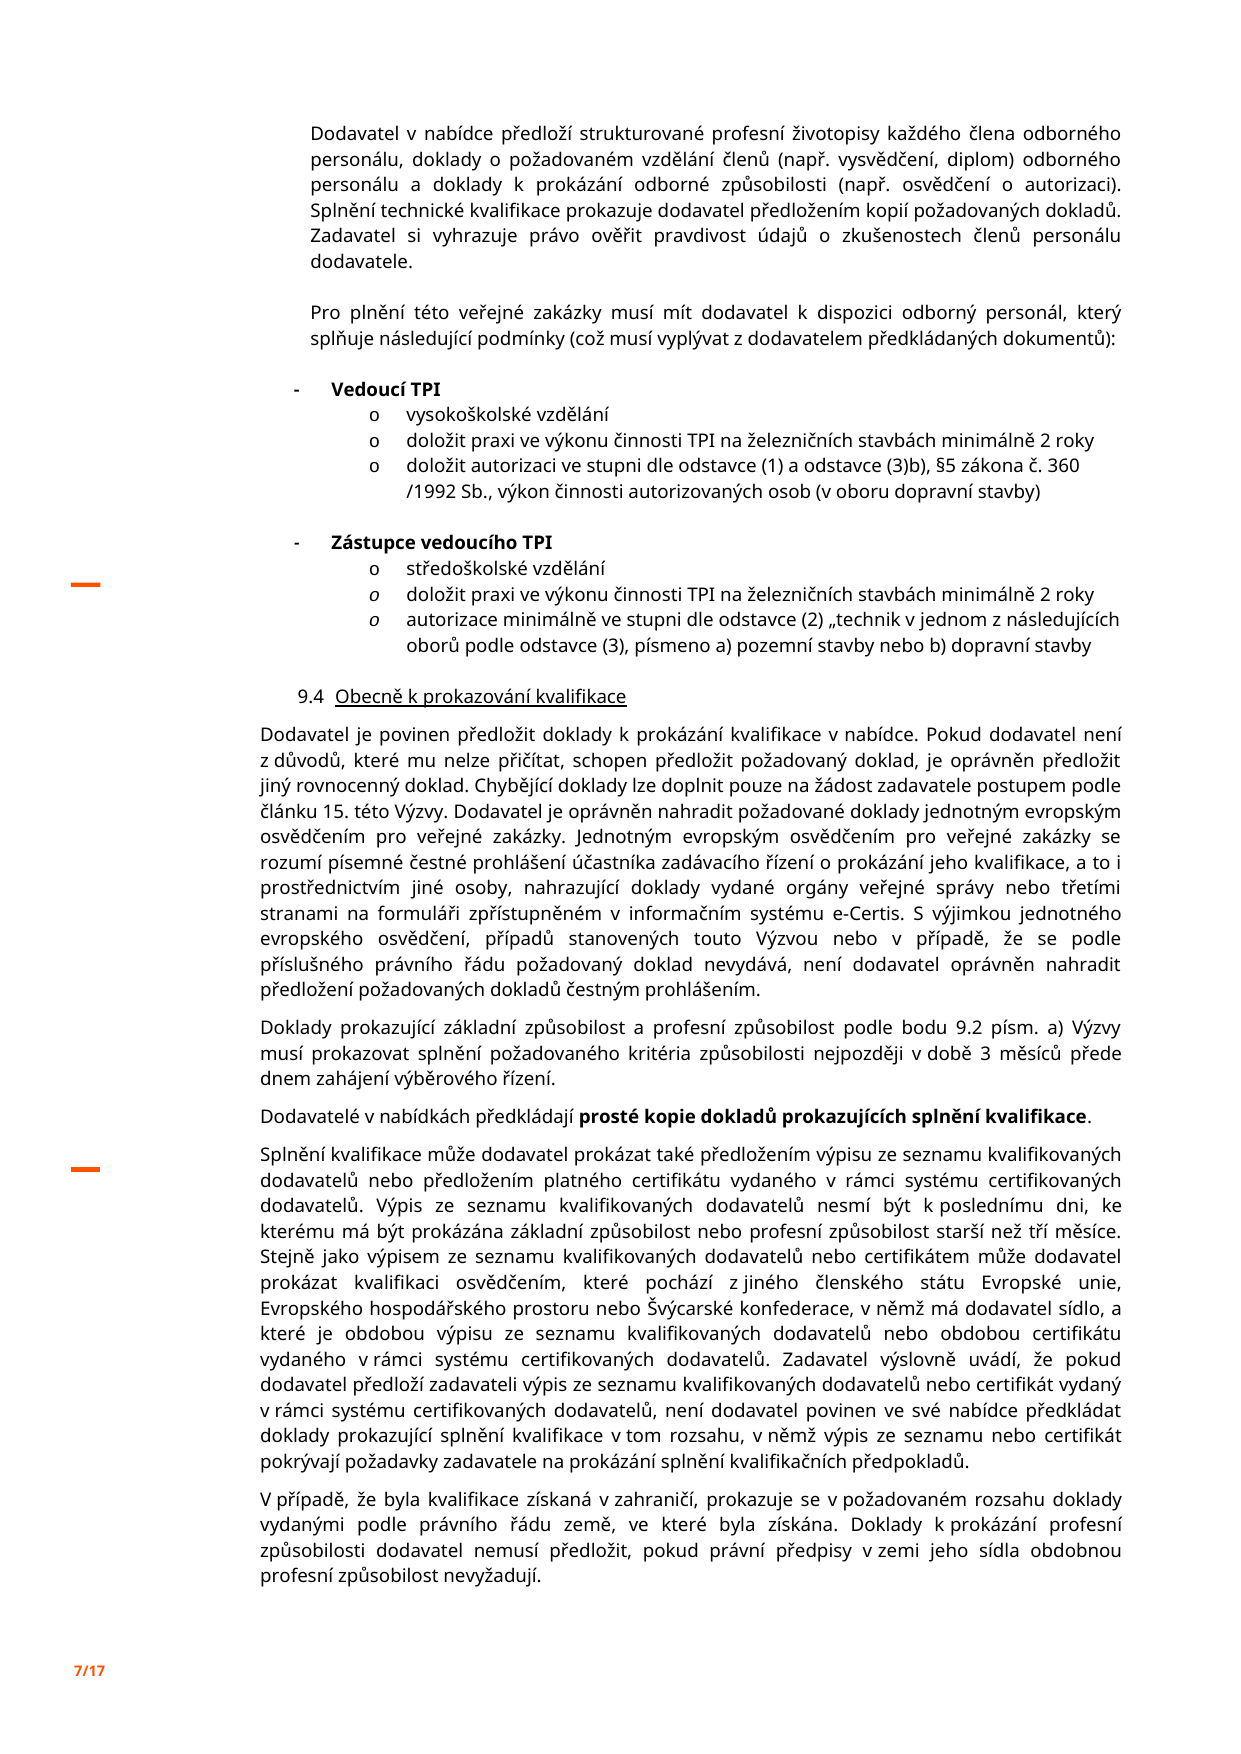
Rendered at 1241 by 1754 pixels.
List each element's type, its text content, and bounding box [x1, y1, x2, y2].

list Zástupce vedoucího TPI [294, 529, 1122, 555]
list doložit praxi ve výkonu činnosti TPI na železničních stavbách minimálně 2 roky [369, 427, 1122, 453]
list Obecně k prokazování kvalifikace [297, 683, 1122, 709]
list autorizace minimálně ve stupni dle odstavce (2) „technik v jednom z následujících oborů podle odstavce (3), písmeno a) pozemní stavby nebo b) dopravní stavby [369, 607, 1122, 658]
text Dodavatelé v nabídkách předkládají prosté kopie dokladů prokazujících splnění kvalifikace. [260, 1104, 1122, 1129]
text Splnění kvalifikace může dodavatel prokázat také předložením výpisu ze seznamu kvalifikovaných dodavatelů nebo předložením platného certifikátu vydaného v rámci systému certifikovaných dodavatelů. Výpis ze seznamu kvalifikovaných dodavatelů nesmí být k poslednímu dni, ke kterému má být prokázána základní způsobilost nebo profesní způsobilost starší než tří měsíce. Stejně jako výpisem ze seznamu kvalifikovaných dodavatelů nebo certifikátem může dodavatel prokázat kvalifikaci osvědčením, které pochází z jiného členského státu Evropské unie, Evropského hospodářského prostoru nebo Švýcarské konfederace, v němž má dodavatel sídlo, a které je obdobou výpisu ze seznamu kvalifikovaných dodavatelů nebo obdobou certifikátu vydaného v rámci systému certifikovaných dodavatelů. Zadavatel výslovně uvádí, že pokud dodavatel předloží zadavateli výpis ze seznamu kvalifikovaných dodavatelů nebo certifikát vydaný v rámci systému certifikovaných dodavatelů, není dodavatel povinen ve své nabídce předkládat doklady prokazující splnění kvalifikace v tom rozsahu, v němž výpis ze seznamu nebo certifikát pokrývají požadavky zadavatele na prokázání splnění kvalifikačních předpokladů. [260, 1142, 1122, 1473]
text Pro plnění této veřejné zakázky musí mít dodavatel k dispozici odborný personál, který splňuje následující podmínky (což musí vyplývat z dodavatelem předkládaných dokumentů): [310, 299, 1122, 350]
text Dodavatel je povinen předložit doklady k prokázání kvalifikace v nabídce. Pokud dodavatel není z důvodů, které mu nelze přičítat, schopen předložit požadovaný doklad, je oprávněn předložit jiný rovnocenný doklad. Chybějící doklady lze doplnit pouze na žádost zadavatele postupem podle článku 15. této Výzvy. Dodavatel je oprávněn nahradit požadované doklady jednotným evropským osvědčením pro veřejné zakázky. Jednotným evropským osvědčením pro veřejné zakázky se rozumí písemné čestné prohlášení účastníka zadávacího řízení o prokázání jeho kvalifikace, a to i prostřednictvím jiné osoby, nahrazující doklady vydané orgány veřejné správy nebo třetími stranami na formuláři zpřístupněném v informačním systému e-Certis. S výjimkou jednotného evropského osvědčení, případů stanovených touto Výzvou nebo v případě, že se podle příslušného právního řádu požadovaný doklad nevydává, není dodavatel oprávněn nahradit předložení požadovaných dokladů čestným prohlášením. [260, 721, 1122, 1002]
list doložit praxi ve výkonu činnosti TPI na železničních stavbách minimálně 2 roky [369, 581, 1122, 607]
list doložit autorizaci ve stupni dle odstavce (1) a odstavce (3)b), §5 zákona č. 360 /1992 Sb., výkon činnosti autorizovaných osob (v oboru dopravní stavby) [369, 453, 1122, 504]
list Vedoucí TPI [294, 376, 1122, 401]
list středoškolské vzdělání [369, 555, 1122, 581]
list vysokoškolské vzdělání [369, 401, 1122, 427]
text Doklady prokazující základní způsobilost a profesní způsobilost podle bodu 9.2 písm. a) Výzvy musí prokazovat splnění požadovaného kritéria způsobilosti nejpozději v době 3 měsíců přede dnem zahájení výběrového řízení. [260, 1014, 1122, 1091]
text Dodavatel v nabídce předloží strukturované profesní životopisy každého člena odborného personálu, doklady o požadovaném vzdělání členů (např. vysvědčení, diplom) odborného personálu a doklady k prokázání odborné způsobilosti (např. osvědčení o autorizaci). Splnění technické kvalifikace prokazuje dodavatel předložením kopií požadovaných dokladů. Zadavatel si vyhrazuje právo ověřit pravdivost údajů o zkušenostech členů personálu dodavatele. [310, 121, 1122, 274]
text V případě, že byla kvalifikace získaná v zahraničí, prokazuje se v požadovaném rozsahu doklady vydanými podle právního řádu země, ve které byla získána. Doklady k prokázání profesní způsobilosti dodavatel nemusí předložit, pokud právní předpisy v zemi jeho sídla obdobnou profesní způsobilost nevyžadují. [260, 1486, 1122, 1588]
